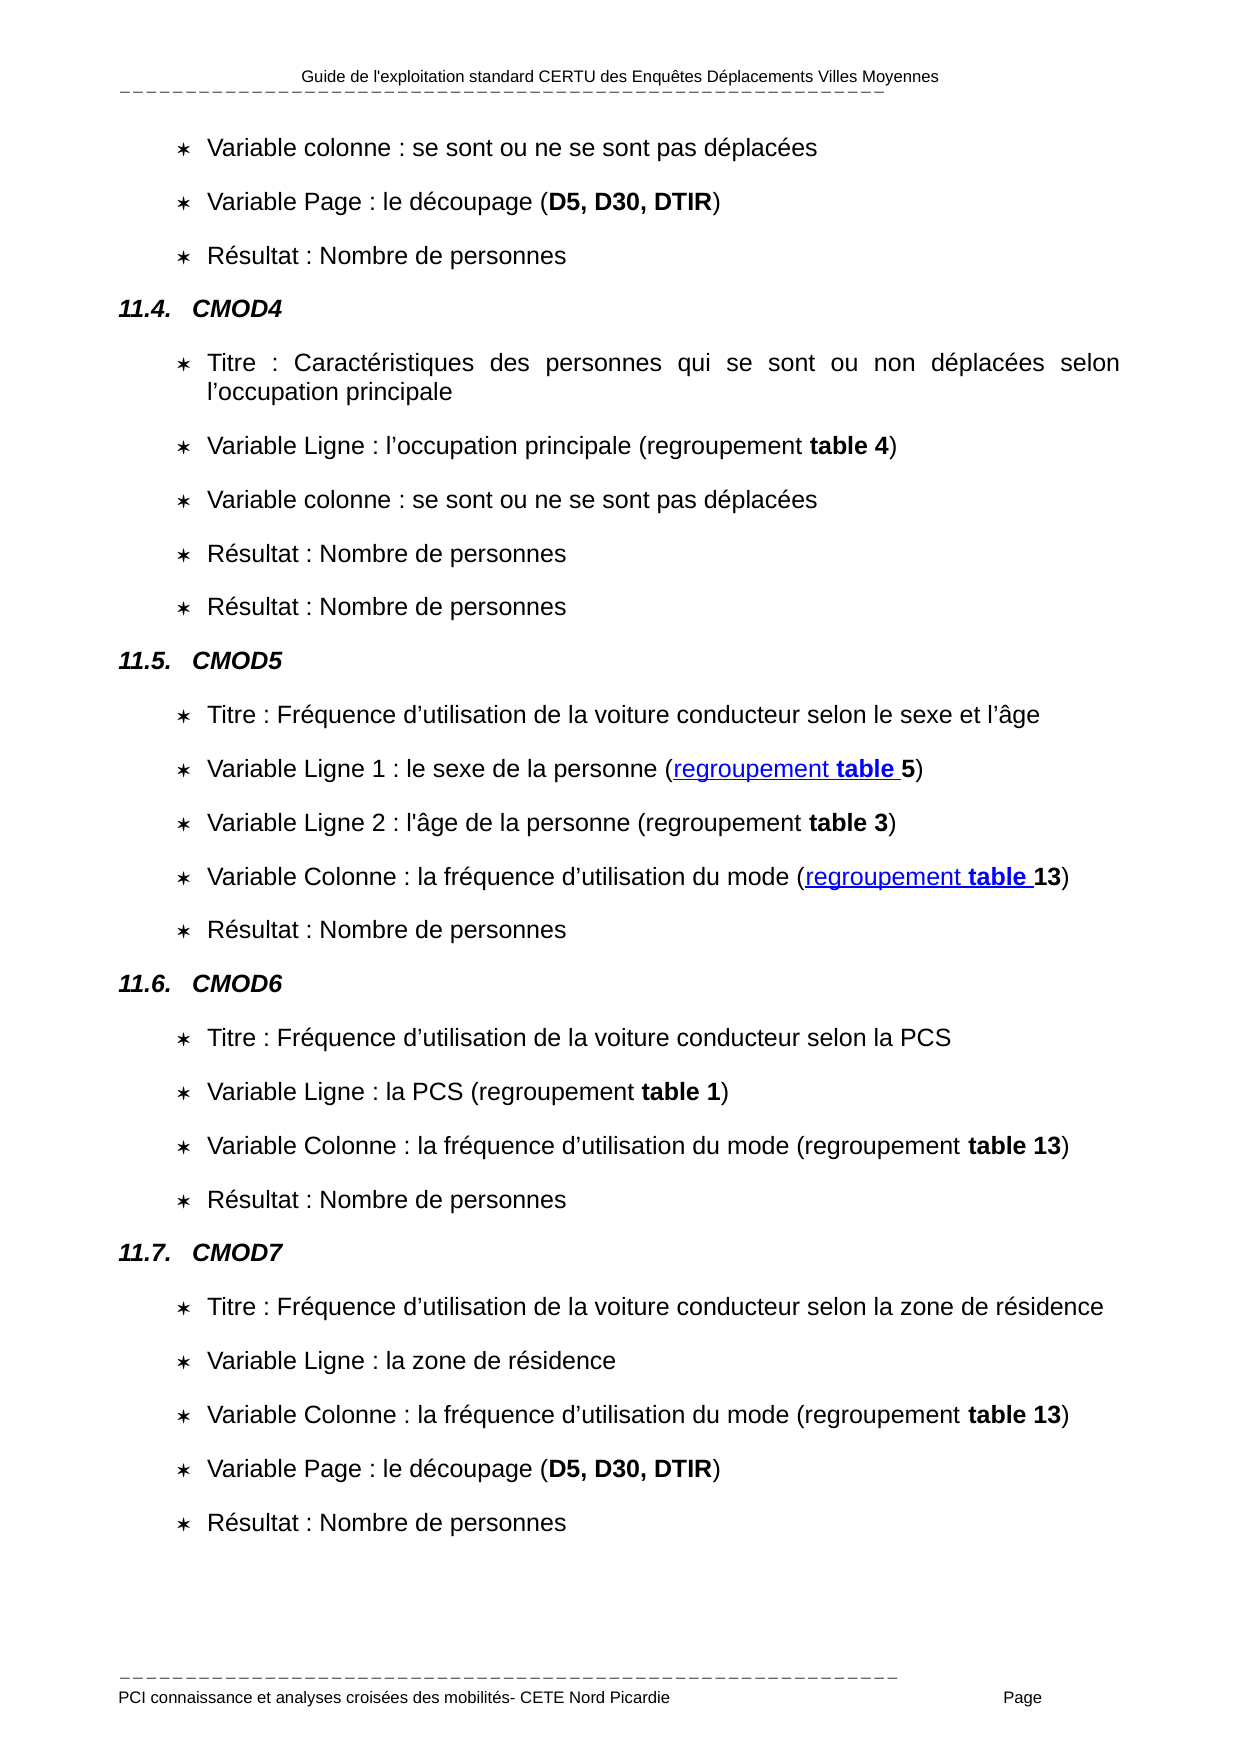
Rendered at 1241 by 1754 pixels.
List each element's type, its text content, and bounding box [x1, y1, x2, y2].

list Variable Page : le découpage (D5, D30, DTIR) [177, 187, 1122, 216]
list Titre : Caractéristiques des personnes qui se sont ou non déplacées selon l’occupation principale [177, 348, 1122, 406]
list Titre : Fréquence d’utilisation de la voiture conducteur selon le sexe et l’âge [177, 700, 1122, 729]
list Variable Ligne : l’occupation principale (regroupement table 4) [177, 431, 1122, 460]
list Résultat : Nombre de personnes [177, 1184, 1122, 1213]
subtitle CMOD6 [118, 969, 1122, 998]
list Résultat : Nombre de personnes [177, 592, 1122, 621]
subtitle CMOD7 [118, 1238, 1122, 1267]
list Résultat : Nombre de personnes [177, 538, 1122, 567]
list Variable Ligne 1 : le sexe de la personne (regroupement table 5) [177, 754, 1122, 783]
list Titre : Fréquence d’utilisation de la voiture conducteur selon la zone de résidence [177, 1292, 1122, 1321]
list Variable Colonne : la fréquence d’utilisation du mode (regroupement table 13) [177, 1131, 1122, 1159]
list Variable colonne : se sont ou ne se sont pas déplacées [177, 485, 1122, 513]
list Résultat : Nombre de personnes [177, 915, 1122, 944]
list Variable Ligne : la zone de résidence [177, 1346, 1122, 1375]
list Variable Ligne : la PCS (regroupement table 1) [177, 1077, 1122, 1106]
list Résultat : Nombre de personnes [177, 1508, 1122, 1536]
list Variable colonne : se sont ou ne se sont pas déplacées [177, 133, 1122, 162]
list Résultat : Nombre de personnes [177, 241, 1122, 269]
list Variable Colonne : la fréquence d’utilisation du mode (regroupement table 13) [177, 1400, 1122, 1429]
subtitle CMOD4 [118, 294, 1122, 323]
list Variable Page : le découpage (D5, D30, DTIR) [177, 1454, 1122, 1483]
list Variable Ligne 2 : l'âge de la personne (regroupement table 3) [177, 808, 1122, 837]
list Titre : Fréquence d’utilisation de la voiture conducteur selon la PCS [177, 1023, 1122, 1052]
list Variable Colonne : la fréquence d’utilisation du mode (regroupement table 13) [177, 862, 1122, 890]
subtitle CMOD5 [118, 646, 1122, 675]
